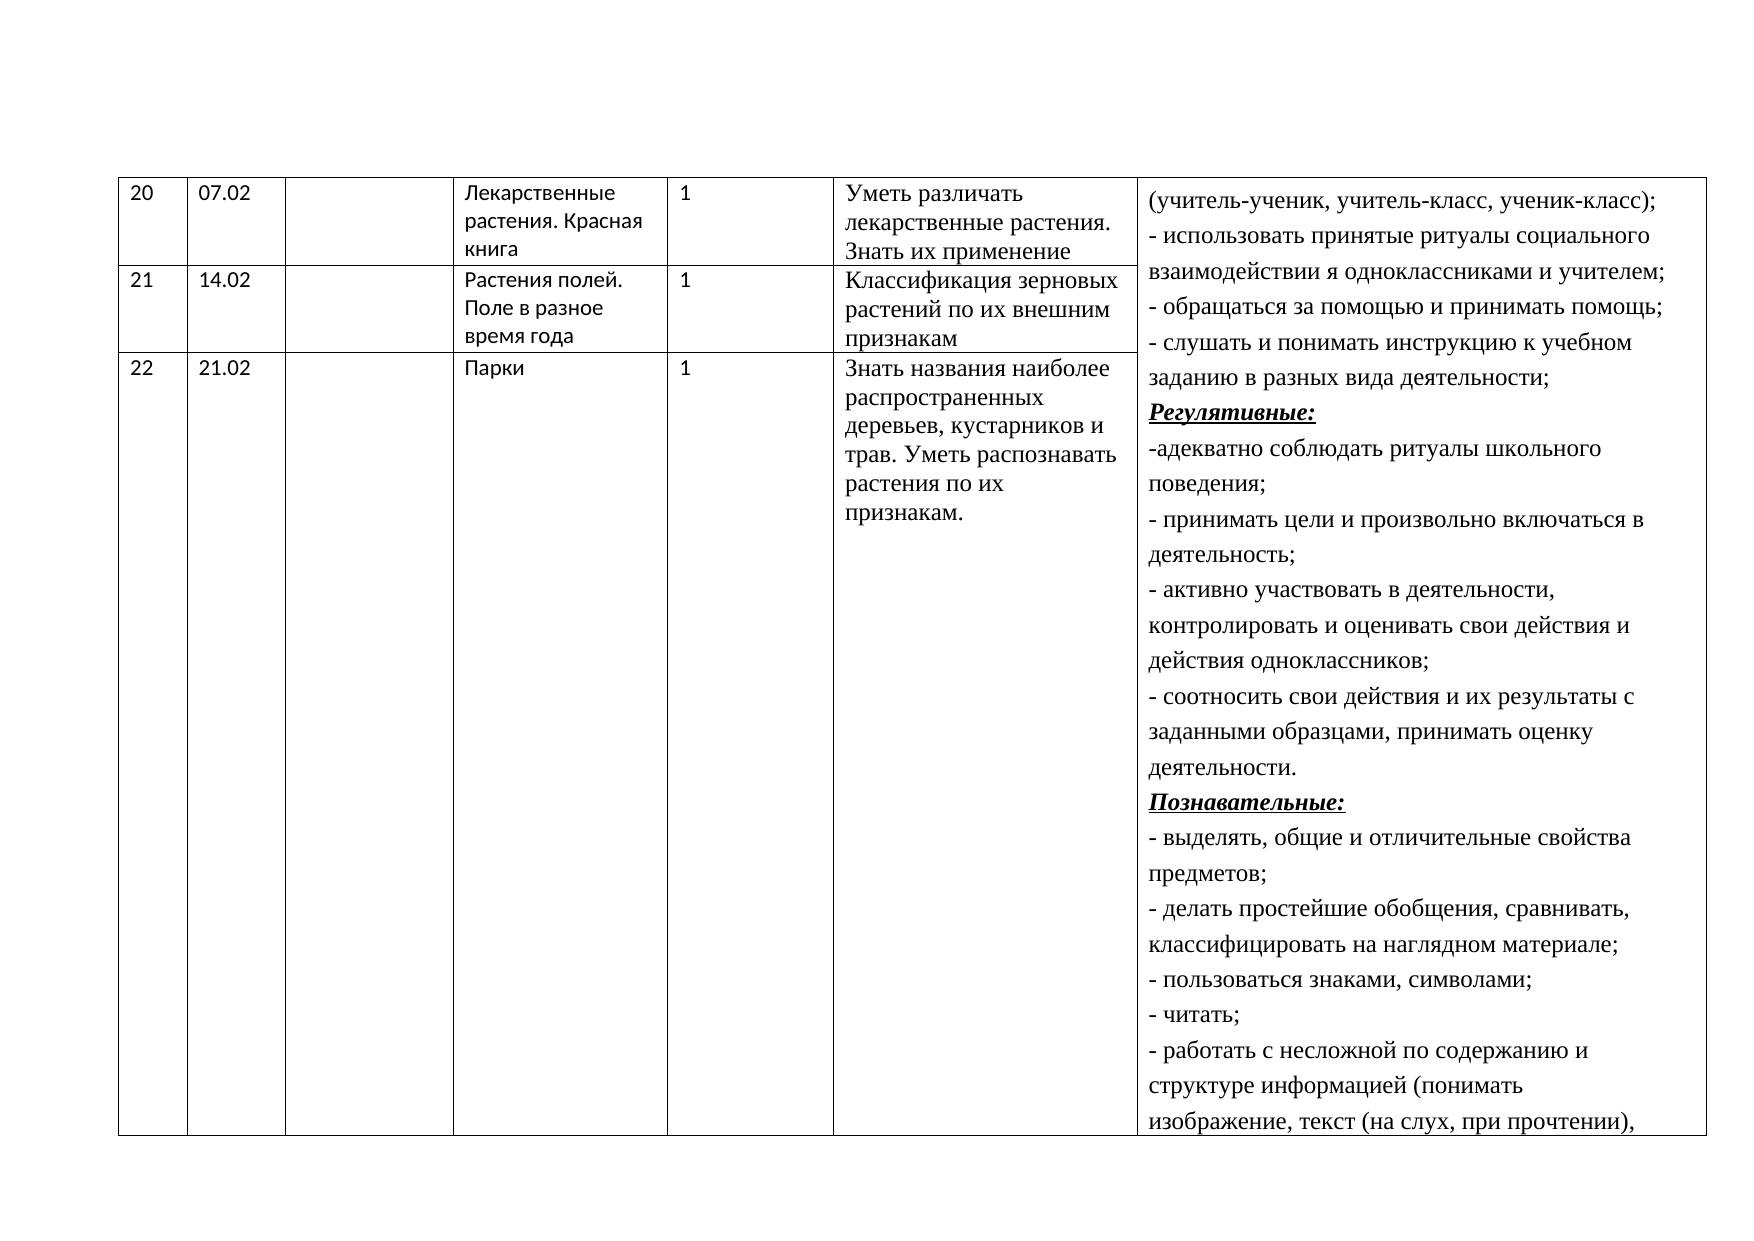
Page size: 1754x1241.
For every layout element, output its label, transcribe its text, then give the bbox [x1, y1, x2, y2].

table_cell 07.02 [188, 178, 285, 264]
table_cell 1 [668, 353, 833, 1134]
table_cell Лекарственные растения. Красная книга [454, 178, 667, 264]
table_cell 21.02 [188, 353, 285, 1134]
table_cell Парки [454, 353, 667, 1134]
table_cell Растения полей. Поле в разное время года [454, 266, 667, 352]
table_cell [286, 353, 453, 1134]
table_cell 1 [668, 178, 833, 264]
table_cell 22 [119, 353, 187, 1134]
table_cell 21 [119, 266, 187, 352]
table_cell Уметь различать лекарственные растения. Знать их применение [834, 178, 1137, 264]
table_cell [286, 178, 453, 264]
table_cell [286, 266, 453, 352]
table_cell 14.02 [188, 266, 285, 352]
table_cell 1 [668, 266, 833, 352]
table_cell Классификация зерновых растений по их внешним признакам [834, 266, 1137, 352]
table_cell 20 [119, 178, 187, 264]
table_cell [834, 353, 1137, 1134]
